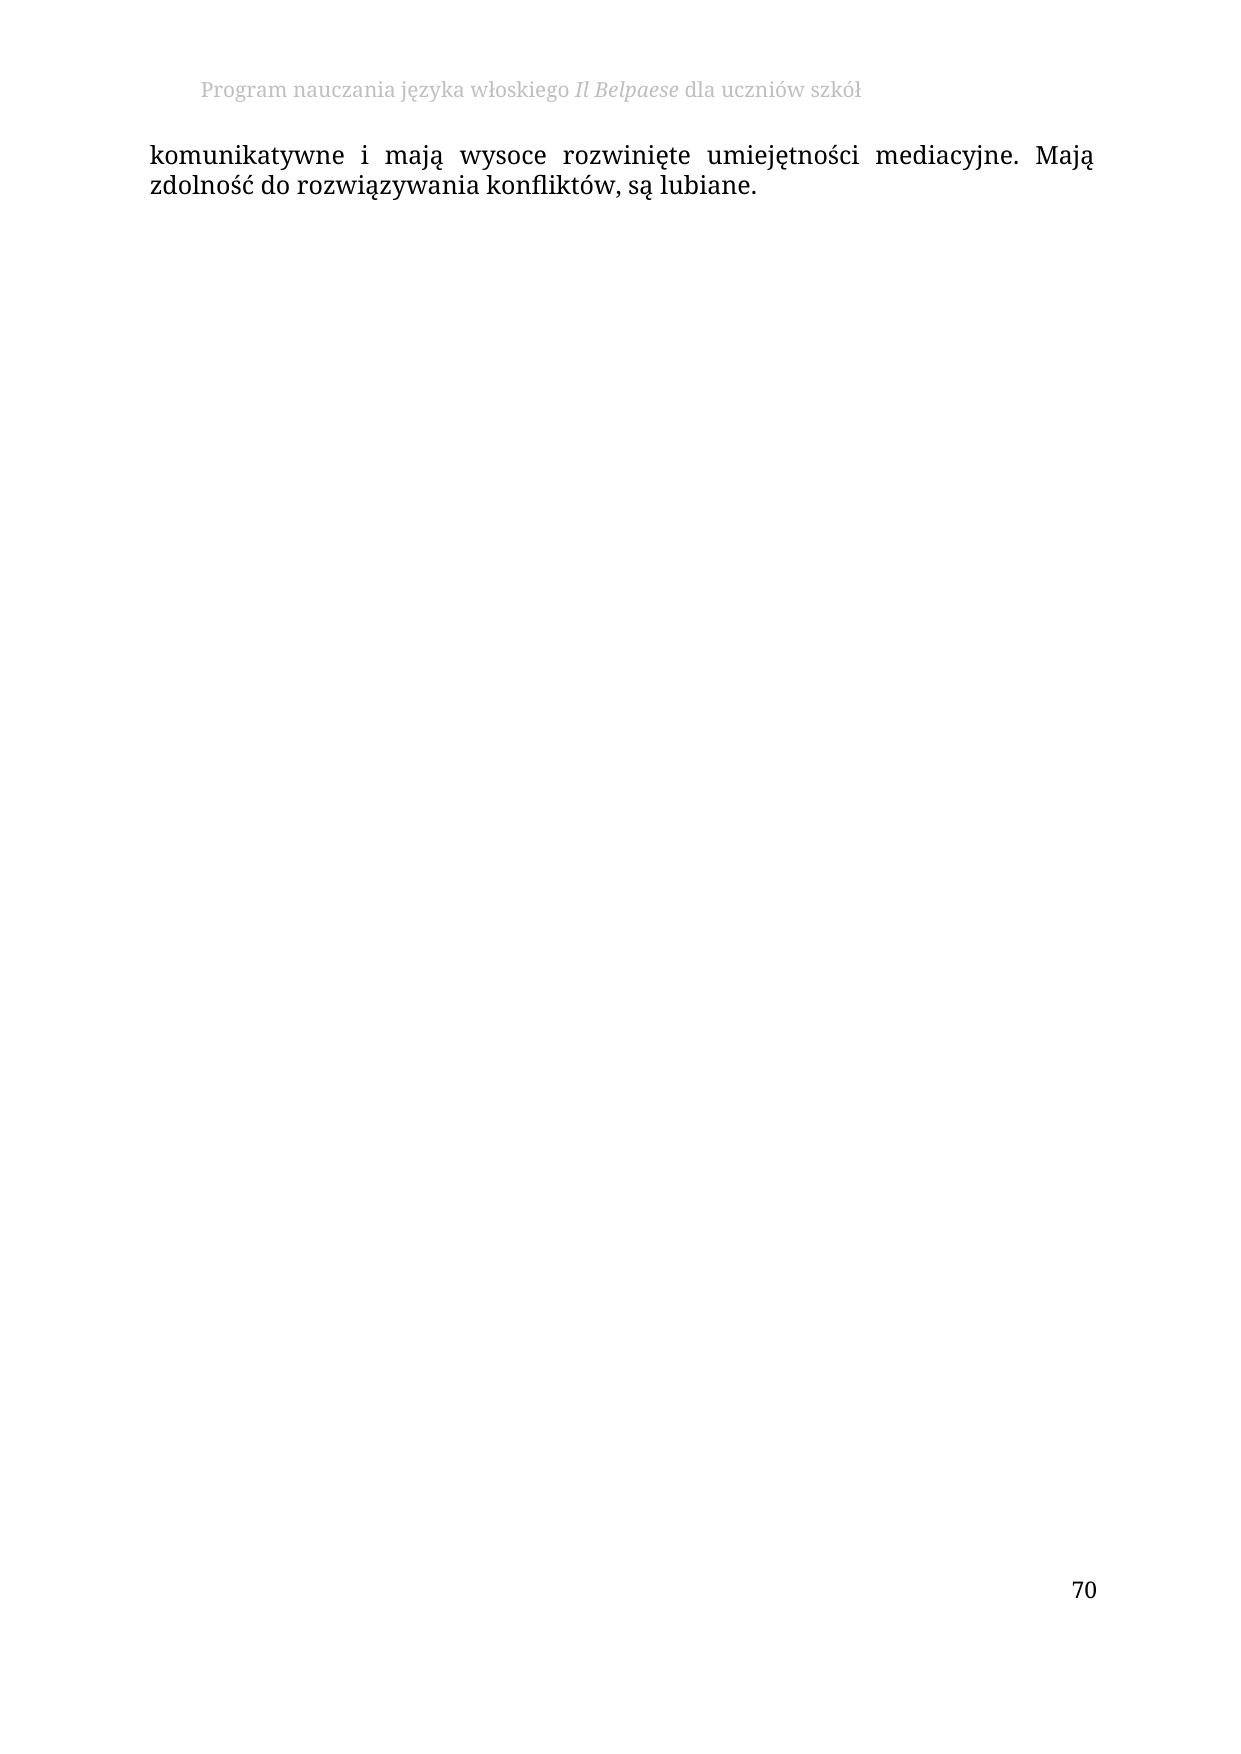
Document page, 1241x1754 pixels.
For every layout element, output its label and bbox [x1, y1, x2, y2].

text [149, 139, 1095, 202]
